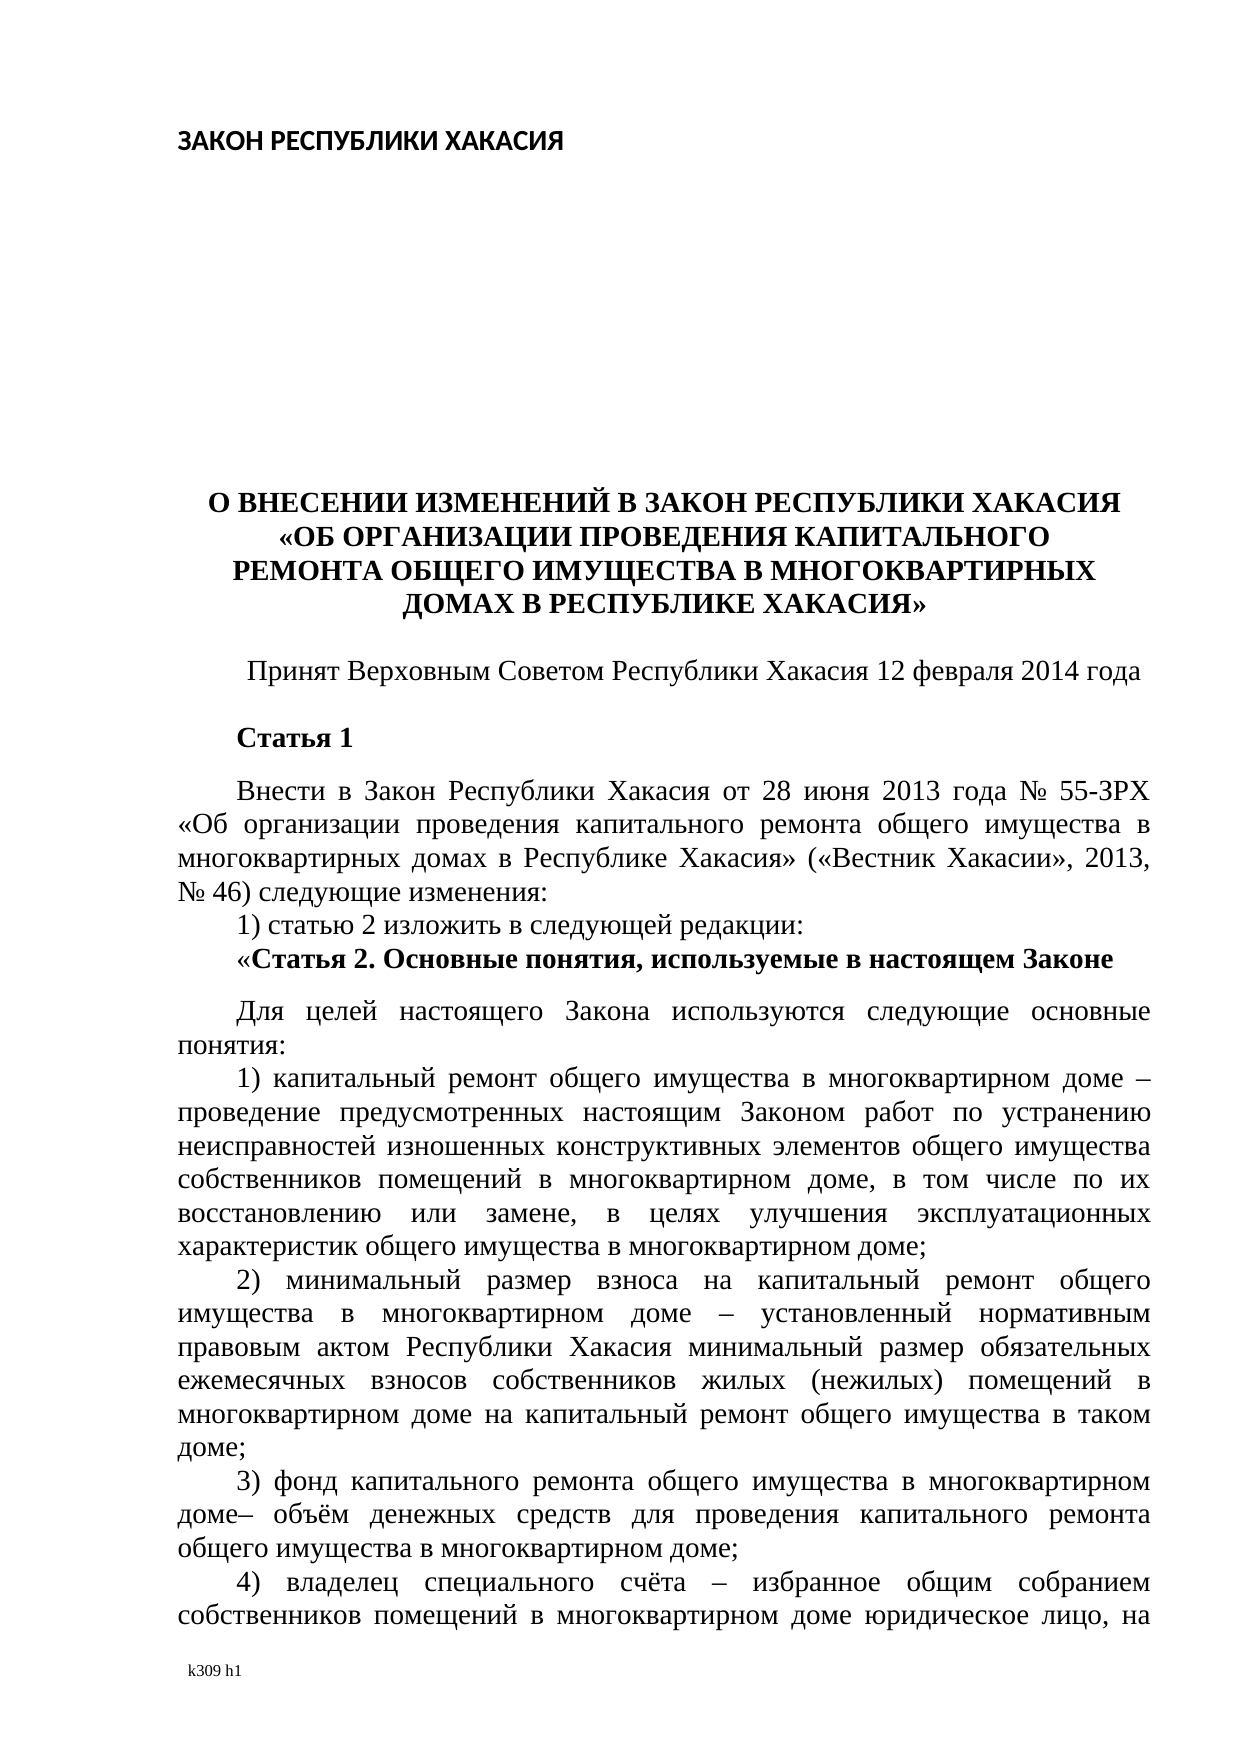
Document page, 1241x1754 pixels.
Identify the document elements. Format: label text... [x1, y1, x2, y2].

text 1) статью 2 изложить в следующей редакции: [177, 907, 1152, 941]
title О ВНЕСЕНИИ ИЗМЕНЕНИЙ В ЗАКОН РЕСПУБЛИКИ ХАКАСИЯ [177, 486, 1152, 519]
text ДОМАХ В РЕСПУБЛИКЕ ХАКАСИЯ» [177, 586, 1152, 620]
text Для целей настоящего Закона используются следующие основные понятия: [177, 993, 1152, 1061]
text «ОБ ОРГАНИЗАЦИИ ПРОВЕДЕНИЯ КАПИТАЛЬНОГО [177, 519, 1152, 553]
text «Статья 2. Основные понятия, используемые в настоящем Законе [177, 941, 1152, 974]
text Принят Верховным Советом Республики Хакасия 12 февраля 2014 года [177, 653, 1152, 687]
text Внести в Закон Республики Хакасия от 28 июня 2013 года № 55-ЗРХ «Об организации проведения капитального ремонта общего имущества в многоквартирных домах в Республике Хакасия» («Вестник Хакасии», 2013, № 46) следующие изменения: [177, 773, 1152, 907]
text 3) фонд капитального ремонта общего имущества в многоквартирном доме– объём денежных средств для проведения капитального ремонта общего имущества в многоквартирном доме; [177, 1463, 1152, 1564]
text ЗАКОН РЕСПУБЛИКИ ХАКАСИЯ [177, 122, 1152, 158]
text 2) минимальный размер взноса на капитальный ремонт общего имущества в многоквартирном доме – установленный нормативным правовым актом Республики Хакасия минимальный размер обязательных ежемесячных взносов собственников жилых (нежилых) помещений в многоквартирном доме на капитальный ремонт общего имущества в таком доме; [177, 1262, 1152, 1463]
text 1) капитальный ремонт общего имущества в многоквартирном доме – проведение предусмотренных настоящим Законом работ по устранению неисправностей изношенных конструктивных элементов общего имущества собственников помещений в многоквартирном доме, в том числе по их восстановлению или замене, в целях улучшения эксплуатационных характеристик общего имущества в многоквартирном доме; [177, 1061, 1152, 1262]
text Статья 1 [177, 720, 1152, 754]
text РЕМОНТА ОБЩЕГО ИМУЩЕСТВА В МНОГОКВАРТИРНЫХ [177, 553, 1152, 586]
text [177, 1564, 1152, 1631]
